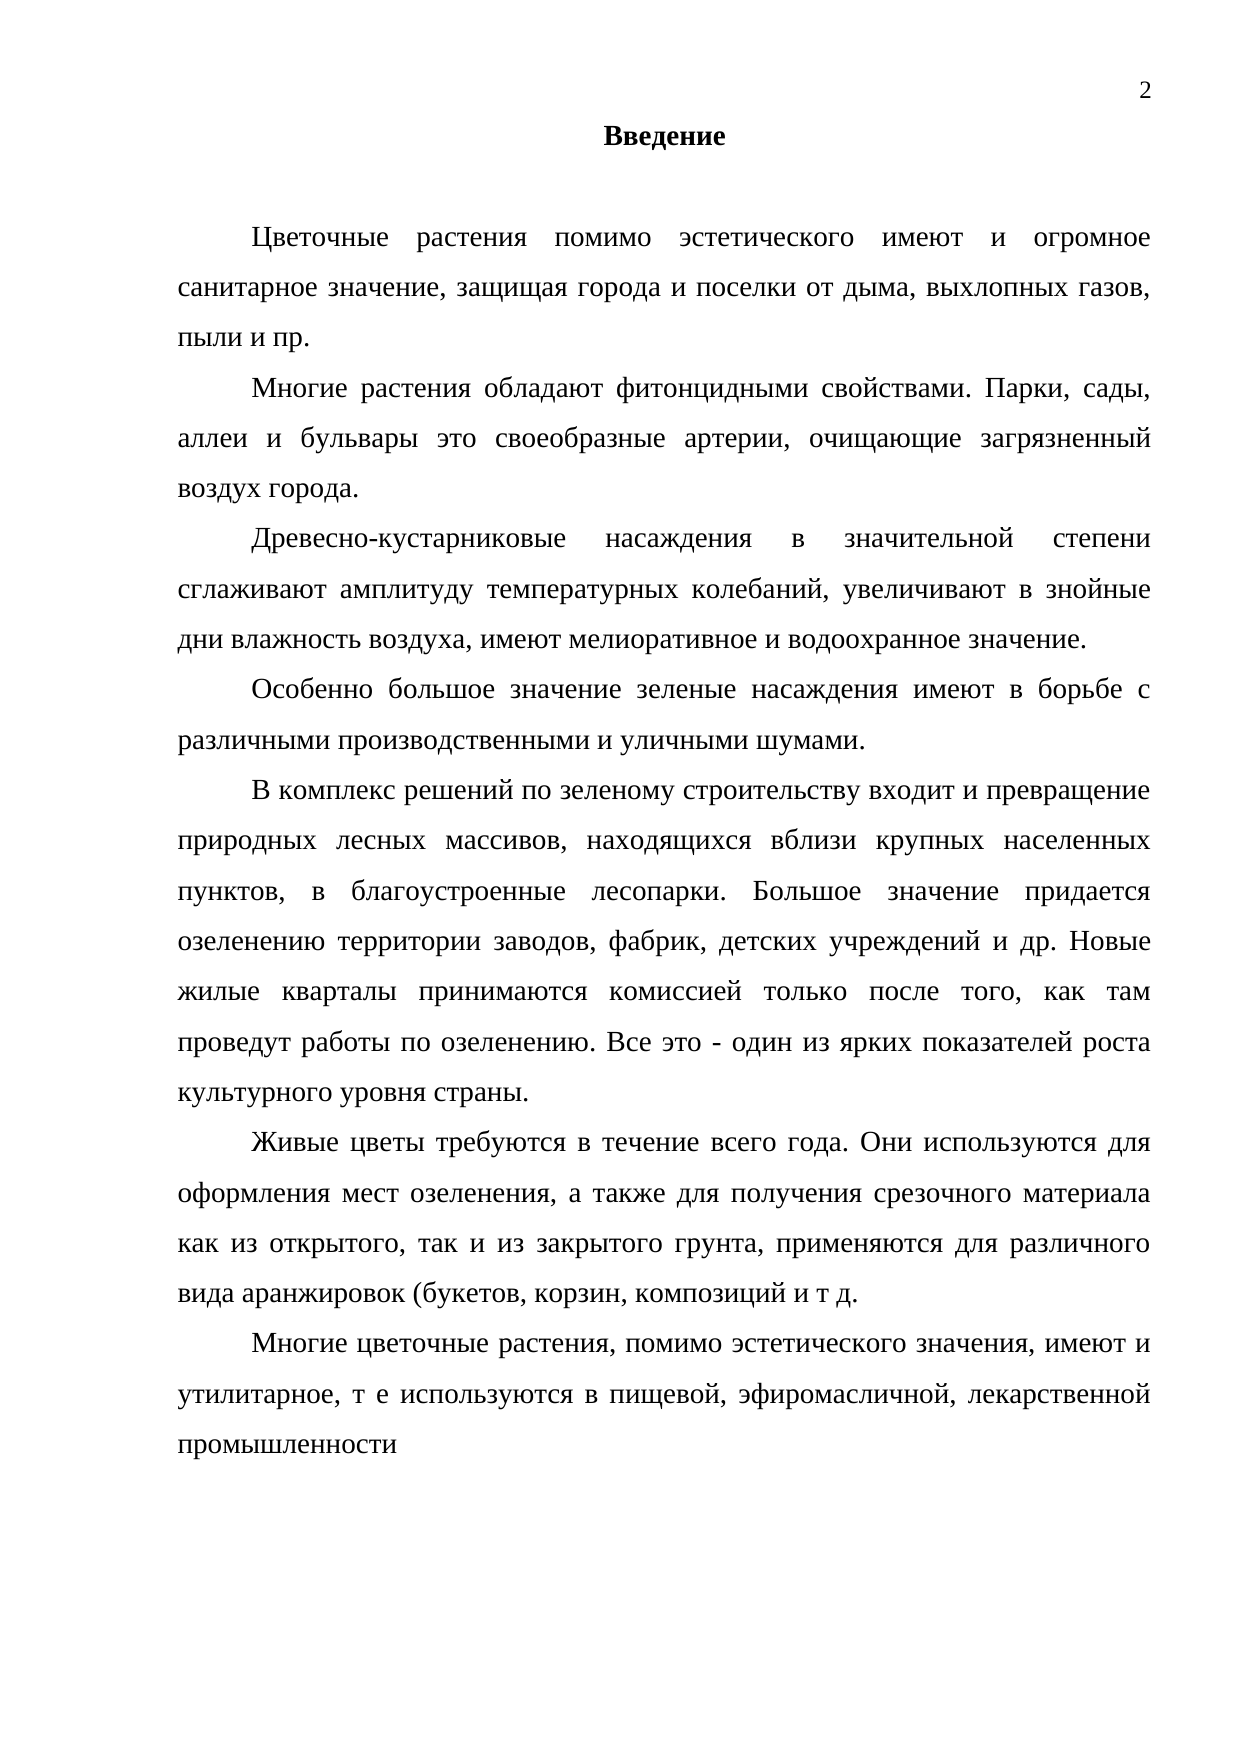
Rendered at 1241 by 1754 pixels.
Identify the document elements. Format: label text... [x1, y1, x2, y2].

text В комплекс решений по зеленому строительству входит и превращение природных лесных массивов, находящихся вблизи крупных населенных пунктов, в благоустроенные лесопарки. Большое значение придается озеленению территории заводов, фабрик, детских учреждений и др. Новые жилые кварталы принимаются комиссией только после того, как там проведут работы по озеленению. Все это - один из ярких показателей роста культурного уровня страны. [177, 772, 1152, 1108]
text Живые цветы требуются в течение всего года. Они используются для оформления мест озеленения, а также для получения срезочного материала как из открытого, так и из закрытого грунта, применяются для различного вида аранжировок (букетов, корзин, композиций и т д. [177, 1124, 1152, 1309]
text Особенно большое значение зеленые насаждения имеют в борьбе с различными производственными и уличными шумами. [177, 672, 1152, 755]
text Введение [177, 118, 1152, 152]
text Многие цветочные растения, помимо эстетического значения, имеют и утилитарное, т е используются в пищевой, эфиромасличной, лекарственной промышленности [177, 1326, 1152, 1460]
text Многие растения обладают фитонцидными свойствами. Парки, сады, аллеи и бульвары это своеобразные артерии, очищающие загрязненный воздух города. [177, 370, 1152, 504]
text Древесно-кустарниковые насаждения в значительной степени сглаживают амплитуду температурных колебаний, увеличивают в знойные дни влажность воздуха, имеют мелиоративное и водоохранное значение. [177, 521, 1152, 655]
text Цветочные растения помимо эстетического имеют и огромное санитарное значение, защищая города и поселки от дыма, выхлопных газов, пыли и пр. [177, 219, 1152, 353]
